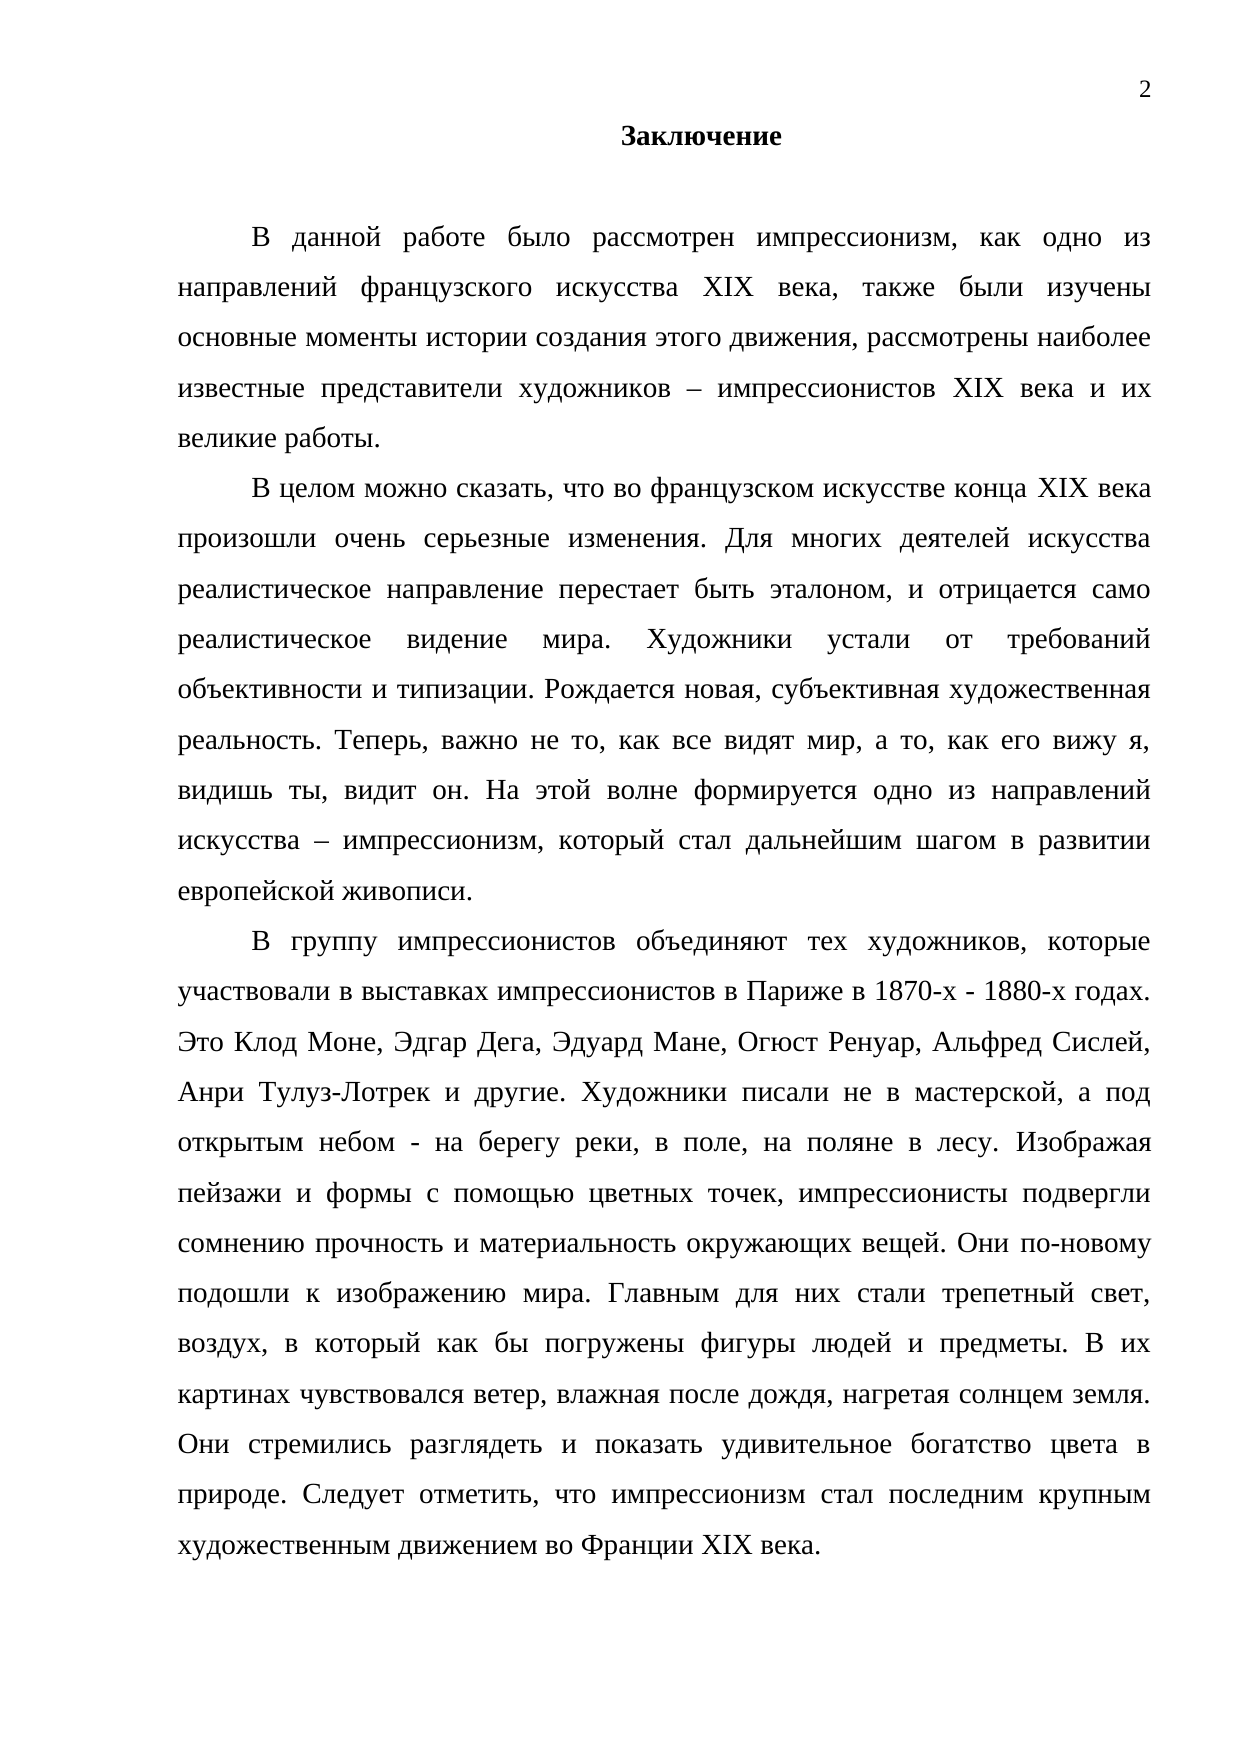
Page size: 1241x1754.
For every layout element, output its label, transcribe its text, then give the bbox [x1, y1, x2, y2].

text В целом можно сказать, что во французском искусстве конца XIX века произошли очень серьезные изменения. Для многих деятелей искусства реалистическое направление перестает быть эталоном, и отрицается само реалистическое видение мира. Художники устали от требований объективности и типизации. Рождается новая, субъективная художественная реальность. Теперь, важно не то, как все видят мир, а то, как его вижу я, видишь ты, видит он. На этой волне формируется одно из направлений искусства – импрессионизм, который стал дальнейшим шагом в развитии европейской живописи. [177, 470, 1152, 906]
text В данной работе было рассмотрен импрессионизм, как одно из направлений французского искусства XIX века, также были изучены основные моменты истории создания этого движения, рассмотрены наиболее известные представители художников – импрессионистов XIX века и их великие работы. [177, 219, 1152, 453]
text В группу импрессионистов объединяют тех художников, которые участвовали в выставках импрессионистов в Париже в 1870-х - 1880-х годах. Это Клод Моне, Эдгар Дега, Эдуард Мане, Огюст Ренуар, Альфред Сислей, Анри Тулуз-Лотрек и другие. Художники писали не в мастерской, а под открытым небом - на берегу реки, в поле, на поляне в лесу. Изображая пейзажи и формы с помощью цветных точек, импрессионисты подвергли сомнению прочность и материальность окружающих вещей. Они по-новому подошли к изображению мира. Главным для них стали трепетный свет, воздух, в который как бы погружены фигуры людей и предметы. В их картинах чувствовался ветер, влажная после дождя, нагретая солнцем земля. Они стремились разглядеть и показать удивительное богатство цвета в природе. Следует отметить, что импрессионизм стал последним крупным художественным движением во Франции XIX века. [177, 923, 1152, 1560]
text Заключение [177, 118, 1152, 152]
